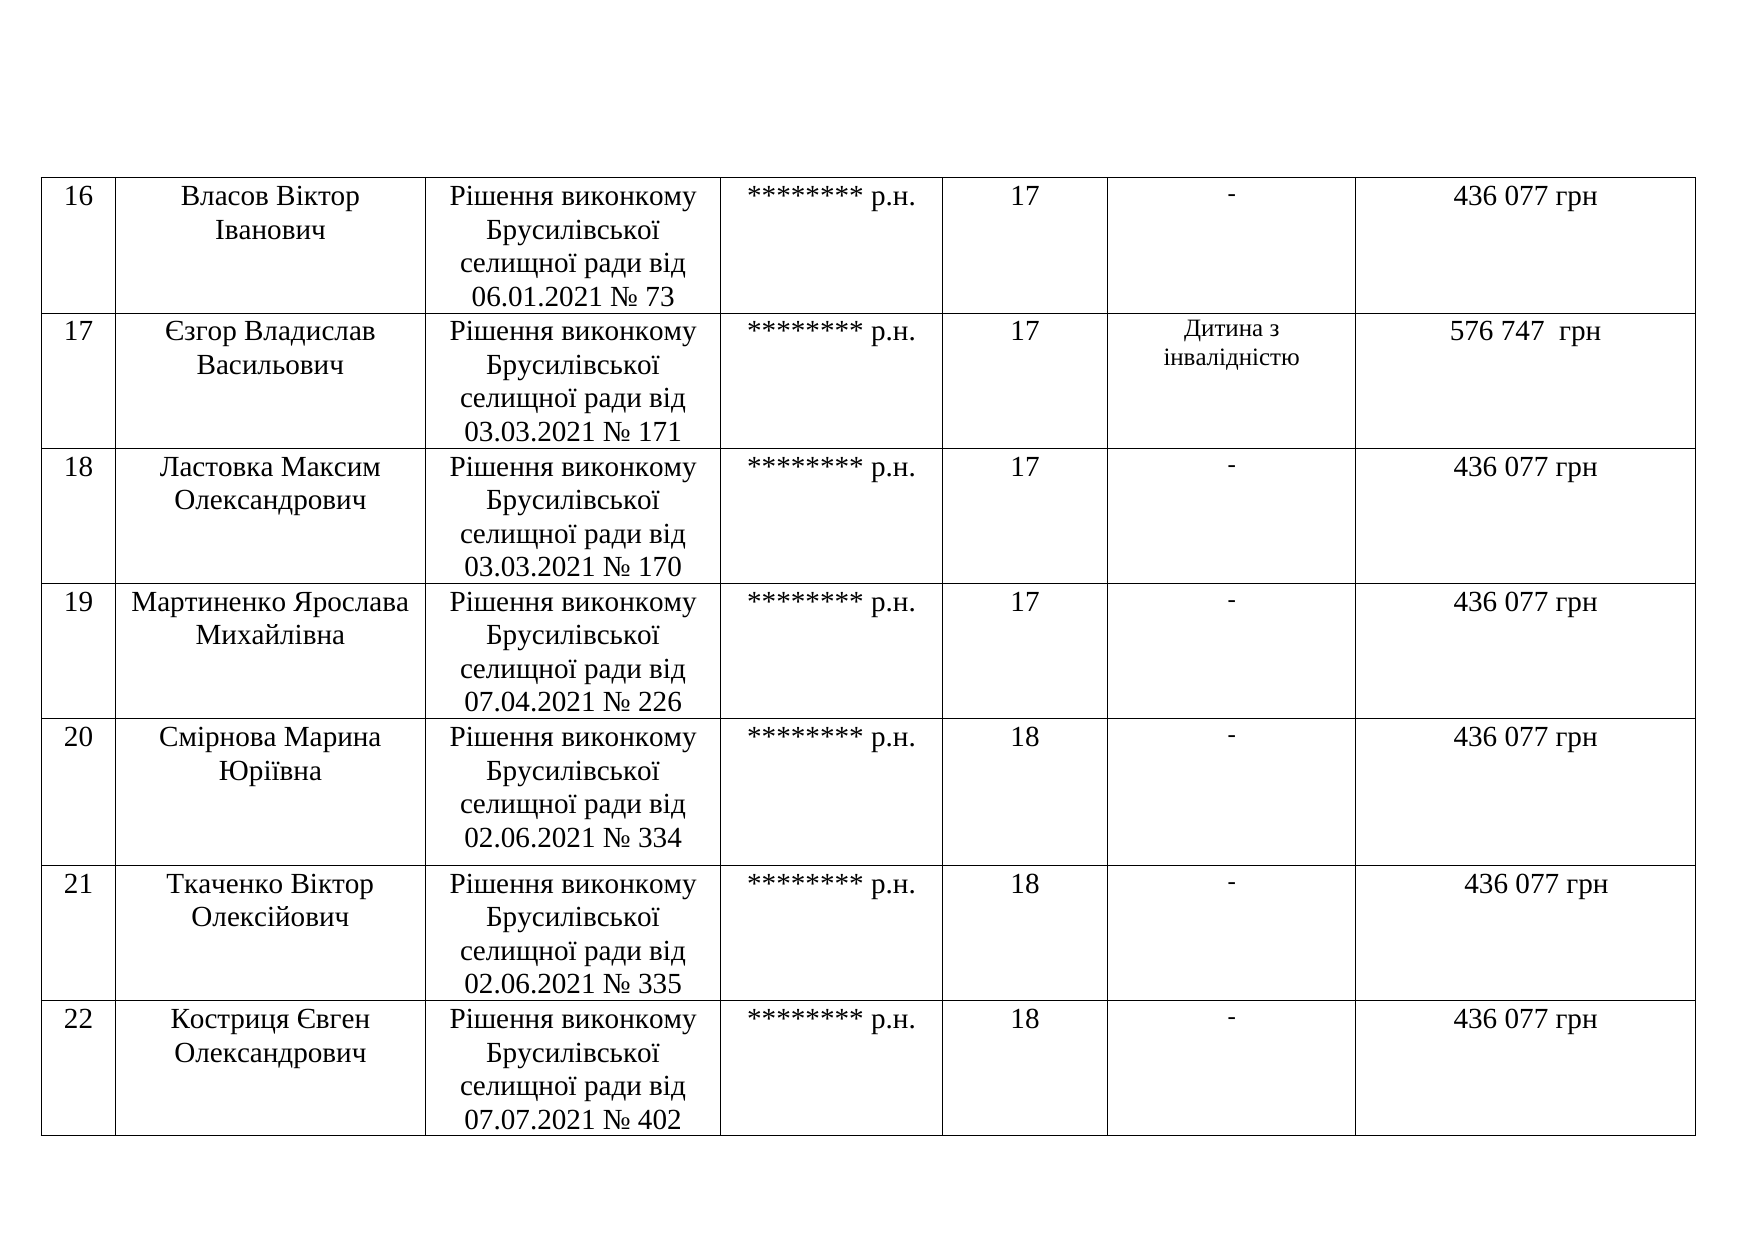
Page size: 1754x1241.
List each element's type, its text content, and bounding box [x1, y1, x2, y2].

table_cell Рішення виконкому Брусилівської селищної ради від 06.01.2021 № 73 [426, 178, 720, 312]
table_cell 436 077 грн [1356, 719, 1695, 865]
table_cell 18 [943, 866, 1107, 1000]
table_cell Єзгор Владислав Васильович [116, 314, 425, 448]
table_cell ******** р.н. [721, 314, 942, 448]
table_cell Ластовка Максим Олександрович [116, 449, 425, 583]
table_cell 436 077 грн [1356, 584, 1695, 718]
table_cell 19 [42, 584, 115, 718]
table_cell - [1108, 178, 1355, 312]
table_cell - [1108, 719, 1355, 865]
table_cell 17 [943, 314, 1107, 448]
table_cell Ткаченко Віктор Олексійович [116, 866, 425, 1000]
table_cell 18 [943, 719, 1107, 865]
table_cell Рішення виконкому Брусилівської селищної ради від 07.04.2021 № 226 [426, 584, 720, 718]
table_cell - [1108, 584, 1355, 718]
table_cell - [1108, 1001, 1355, 1135]
table_cell ******** р.н. [721, 719, 942, 865]
table_cell Костриця Євген Олександрович [116, 1001, 425, 1135]
table_cell Дитина з інвалідністю [1108, 314, 1355, 448]
table_cell 436 077 грн [1356, 866, 1695, 1000]
table_cell 21 [42, 866, 115, 1000]
table_cell 22 [42, 1001, 115, 1135]
table_cell ******** р.н. [721, 1001, 942, 1135]
table_cell Рішення виконкому Брусилівської селищної ради від 02.06.2021 № 334 [426, 719, 720, 865]
table_cell Смірнова Марина Юріївна [116, 719, 425, 865]
table_cell 17 [943, 584, 1107, 718]
table_cell 18 [42, 449, 115, 583]
table_cell Власов Віктор Іванович [116, 178, 425, 312]
table_cell 17 [42, 314, 115, 448]
table_cell ******** р.н. [721, 178, 942, 312]
table_cell Рішення виконкому Брусилівської селищної ради від 03.03.2021 № 171 [426, 314, 720, 448]
table_cell ******** р.н. [721, 449, 942, 583]
table_cell Рішення виконкому Брусилівської селищної ради від 07.07.2021 № 402 [426, 1001, 720, 1135]
table_cell 436 077 грн [1356, 178, 1695, 312]
table_cell 16 [42, 178, 115, 312]
table_cell ******** р.н. [721, 866, 942, 1000]
table_cell 20 [42, 719, 115, 865]
table_cell 17 [943, 178, 1107, 312]
table_cell 17 [943, 449, 1107, 583]
table_cell 18 [943, 1001, 1107, 1135]
table_cell ******** р.н. [721, 584, 942, 718]
table_cell Мартиненко Ярослава Михайлівна [116, 584, 425, 718]
table_cell Рішення виконкому Брусилівської селищної ради від 03.03.2021 № 170 [426, 449, 720, 583]
table_cell 436 077 грн [1356, 1001, 1695, 1135]
table_cell - [1108, 866, 1355, 1000]
table_cell - [1108, 449, 1355, 583]
table_cell 576 747 грн [1356, 314, 1695, 448]
table_cell Рішення виконкому Брусилівської селищної ради від 02.06.2021 № 335 [426, 866, 720, 1000]
table_cell 436 077 грн [1356, 449, 1695, 583]
